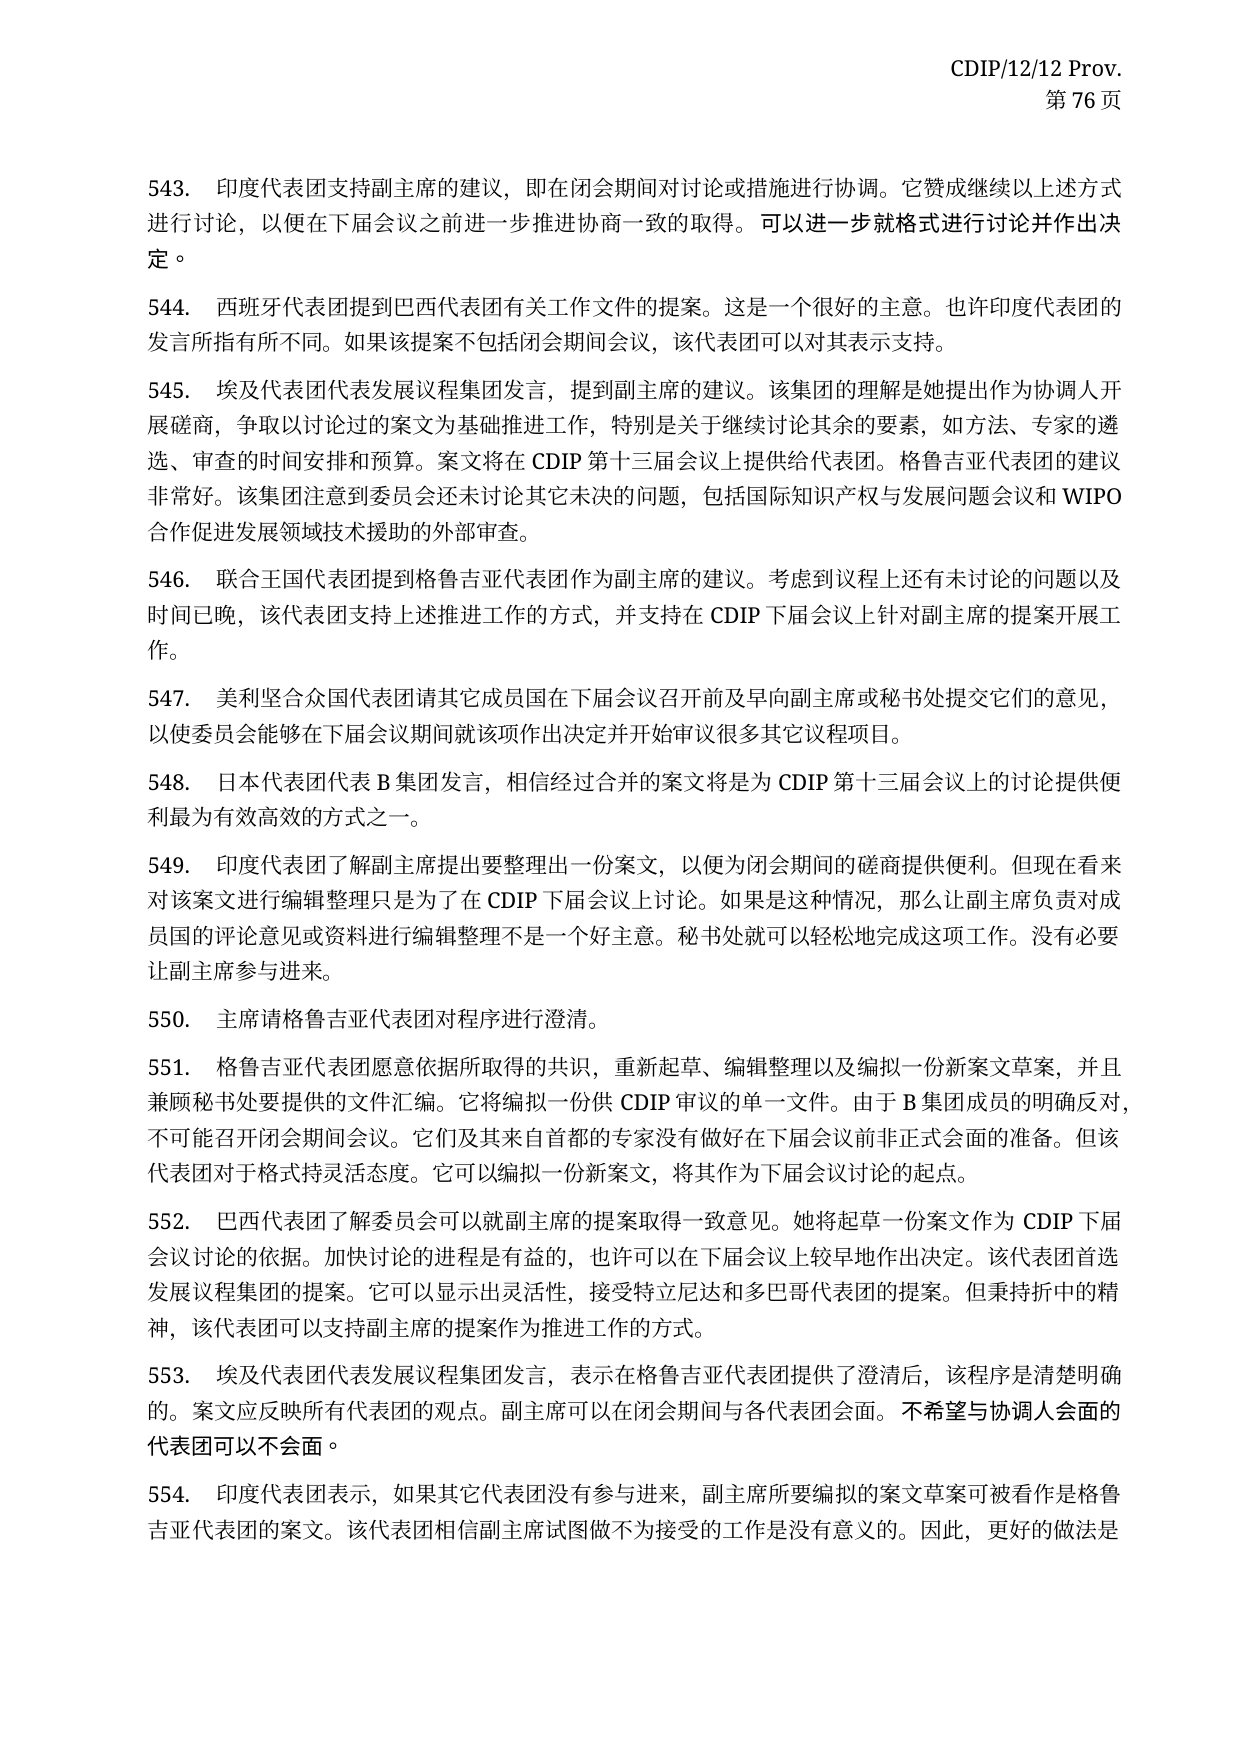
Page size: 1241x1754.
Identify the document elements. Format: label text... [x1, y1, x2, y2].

list 印度代表团了解副主席提出要整理出一份案文，以便为闭会期间的磋商提供便利。但现在看来对该案文进行编辑整理只是为了在CDIP下届会议上讨论。如果是这种情况，那么让副主席负责对成员国的评论意见或资料进行编辑整理不是一个好主意。秘书处就可以轻松地完成这项工作。没有必要让副主席参与进来。 [148, 844, 1122, 986]
list 日本代表团代表B集团发言，相信经过合并的案文将是为CDIP第十三届会议上的讨论提供便利最为有效高效的方式之一。 [148, 761, 1122, 832]
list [148, 1473, 1122, 1544]
list 巴西代表团了解委员会可以就副主席的提案取得一致意见。她将起草一份案文作为CDIP下届会议讨论的依据。加快讨论的进程是有益的，也许可以在下届会议上较早地作出决定。该代表团首选发展议程集团的提案。它可以显示出灵活性，接受特立尼达和多巴哥代表团的提案。但秉持折中的精神，该代表团可以支持副主席的提案作为推进工作的方式。 [148, 1201, 1122, 1342]
list 联合王国代表团提到格鲁吉亚代表团作为副主席的建议。考虑到议程上还有未讨论的问题以及时间已晚，该代表团支持上述推进工作的方式，并支持在CDIP下届会议上针对副主席的提案开展工作。 [148, 559, 1122, 665]
list 印度代表团支持副主席的建议，即在闭会期间对讨论或措施进行协调。它赞成继续以上述方式进行讨论，以便在下届会议之前进一步推进协商一致的取得。可以进一步就格式进行讨论并作出决定。 [148, 167, 1122, 273]
list 美利坚合众国代表团请其它成员国在下届会议召开前及早向副主席或秘书处提交它们的意见，以使委员会能够在下届会议期间就该项作出决定并开始审议很多其它议程项目。 [148, 678, 1122, 748]
list 主席请格鲁吉亚代表团对程序进行澄清。 [148, 998, 1122, 1034]
list 埃及代表团代表发展议程集团发言，提到副主席的建议。该集团的理解是她提出作为协调人开展磋商，争取以讨论过的案文为基础推进工作，特别是关于继续讨论其余的要素，如方法、专家的遴选、审查的时间安排和预算。案文将在CDIP第十三届会议上提供给代表团。格鲁吉亚代表团的建议非常好。该集团注意到委员会还未讨论其它未决的问题，包括国际知识产权与发展问题会议和WIPO合作促进发展领域技术援助的外部审查。 [148, 369, 1122, 546]
list 埃及代表团代表发展议程集团发言，表示在格鲁吉亚代表团提供了澄清后，该程序是清楚明确的。案文应反映所有代表团的观点。副主席可以在闭会期间与各代表团会面。不希望与协调人会面的代表团可以不会面。 [148, 1355, 1122, 1461]
list 西班牙代表团提到巴西代表团有关工作文件的提案。这是一个很好的主意。也许印度代表团的发言所指有所不同。如果该提案不包括闭会期间会议，该代表团可以对其表示支持。 [148, 286, 1122, 357]
list 格鲁吉亚代表团愿意依据所取得的共识，重新起草、编辑整理以及编拟一份新案文草案，并且兼顾秘书处要提供的文件汇编。它将编拟一份供CDIP审议的单一文件。由于B集团成员的明确反对，不可能召开闭会期间会议。它们及其来自首都的专家没有做好在下届会议前非正式会面的准备。但该代表团对于格式持灵活态度。它可以编拟一份新案文，将其作为下届会议讨论的起点。 [148, 1046, 1122, 1188]
